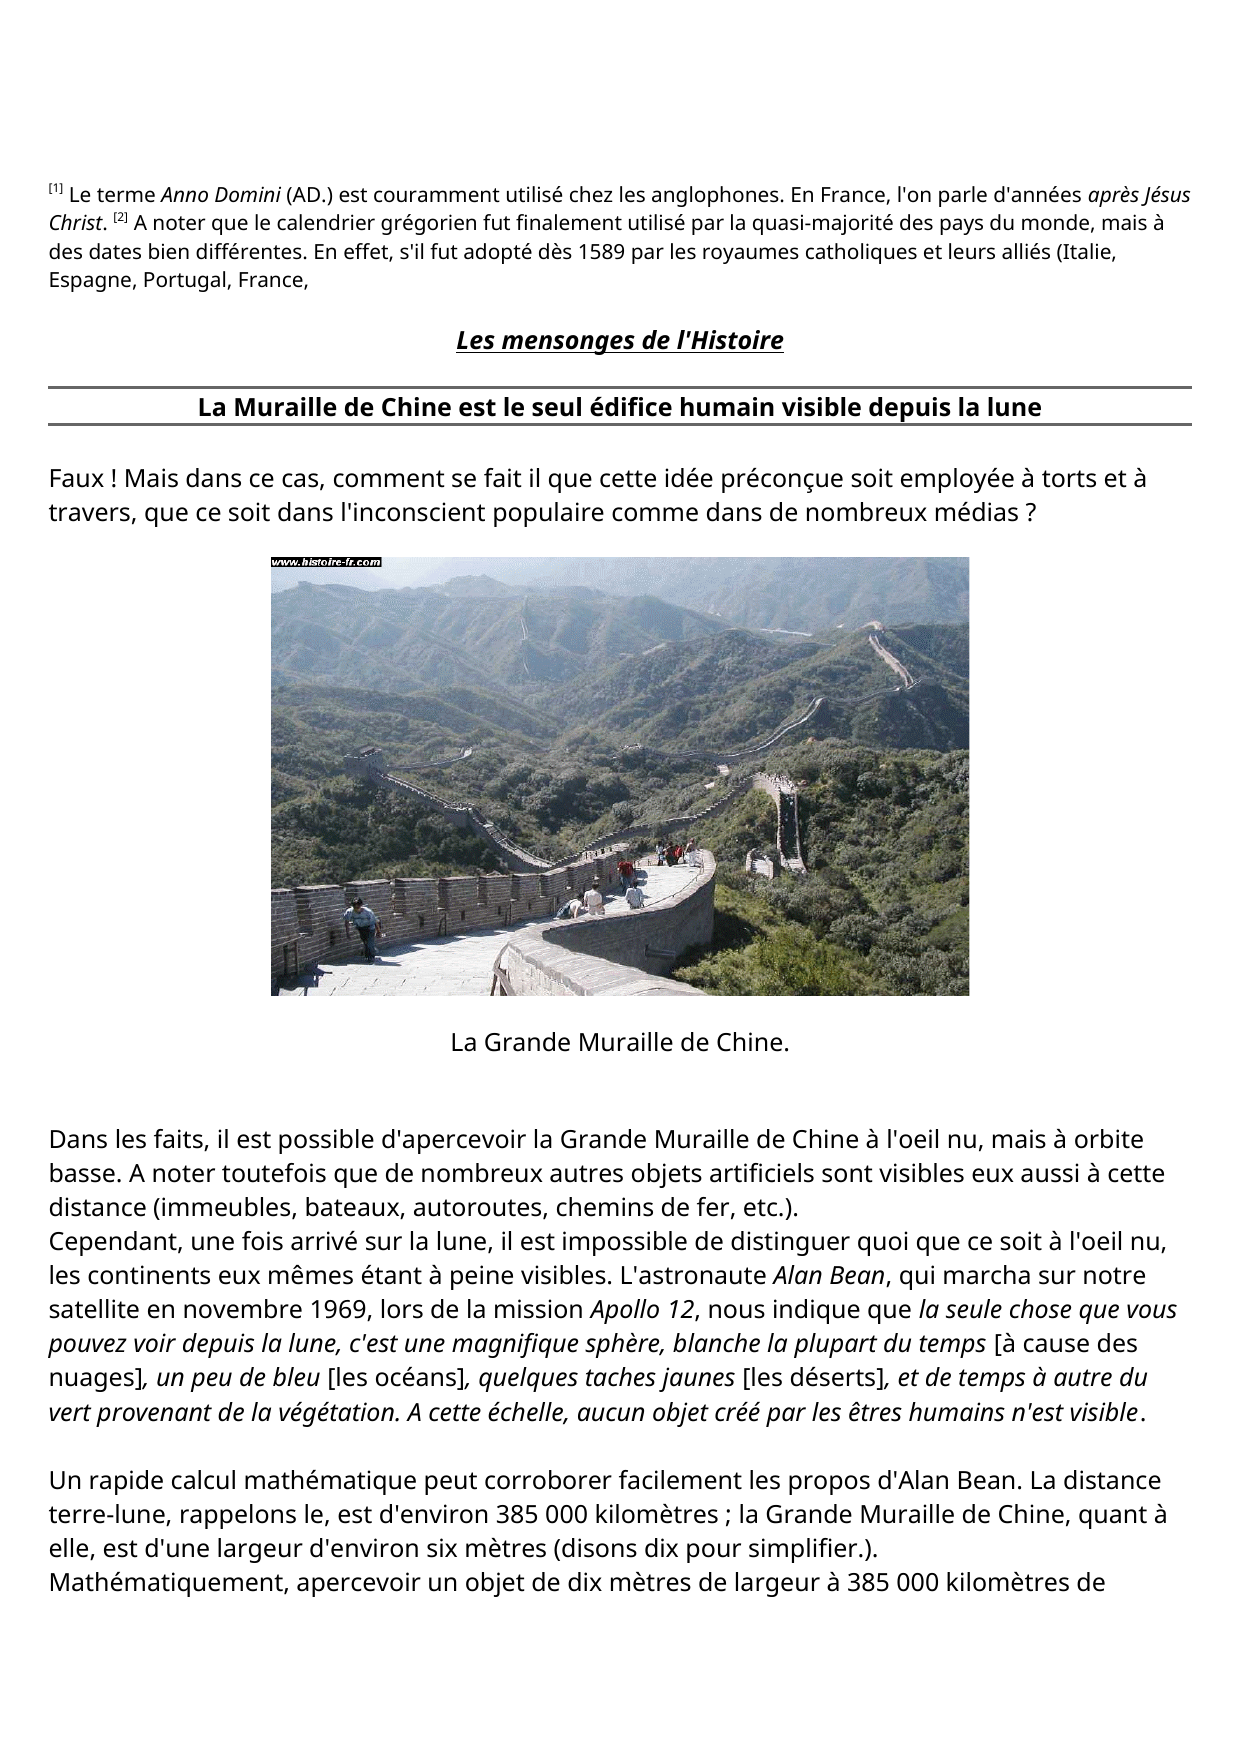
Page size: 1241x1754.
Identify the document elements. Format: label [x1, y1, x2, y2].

table_cell [48, 426, 1192, 1598]
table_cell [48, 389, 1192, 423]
table_cell [48, 148, 1192, 386]
picture [271, 557, 970, 996]
